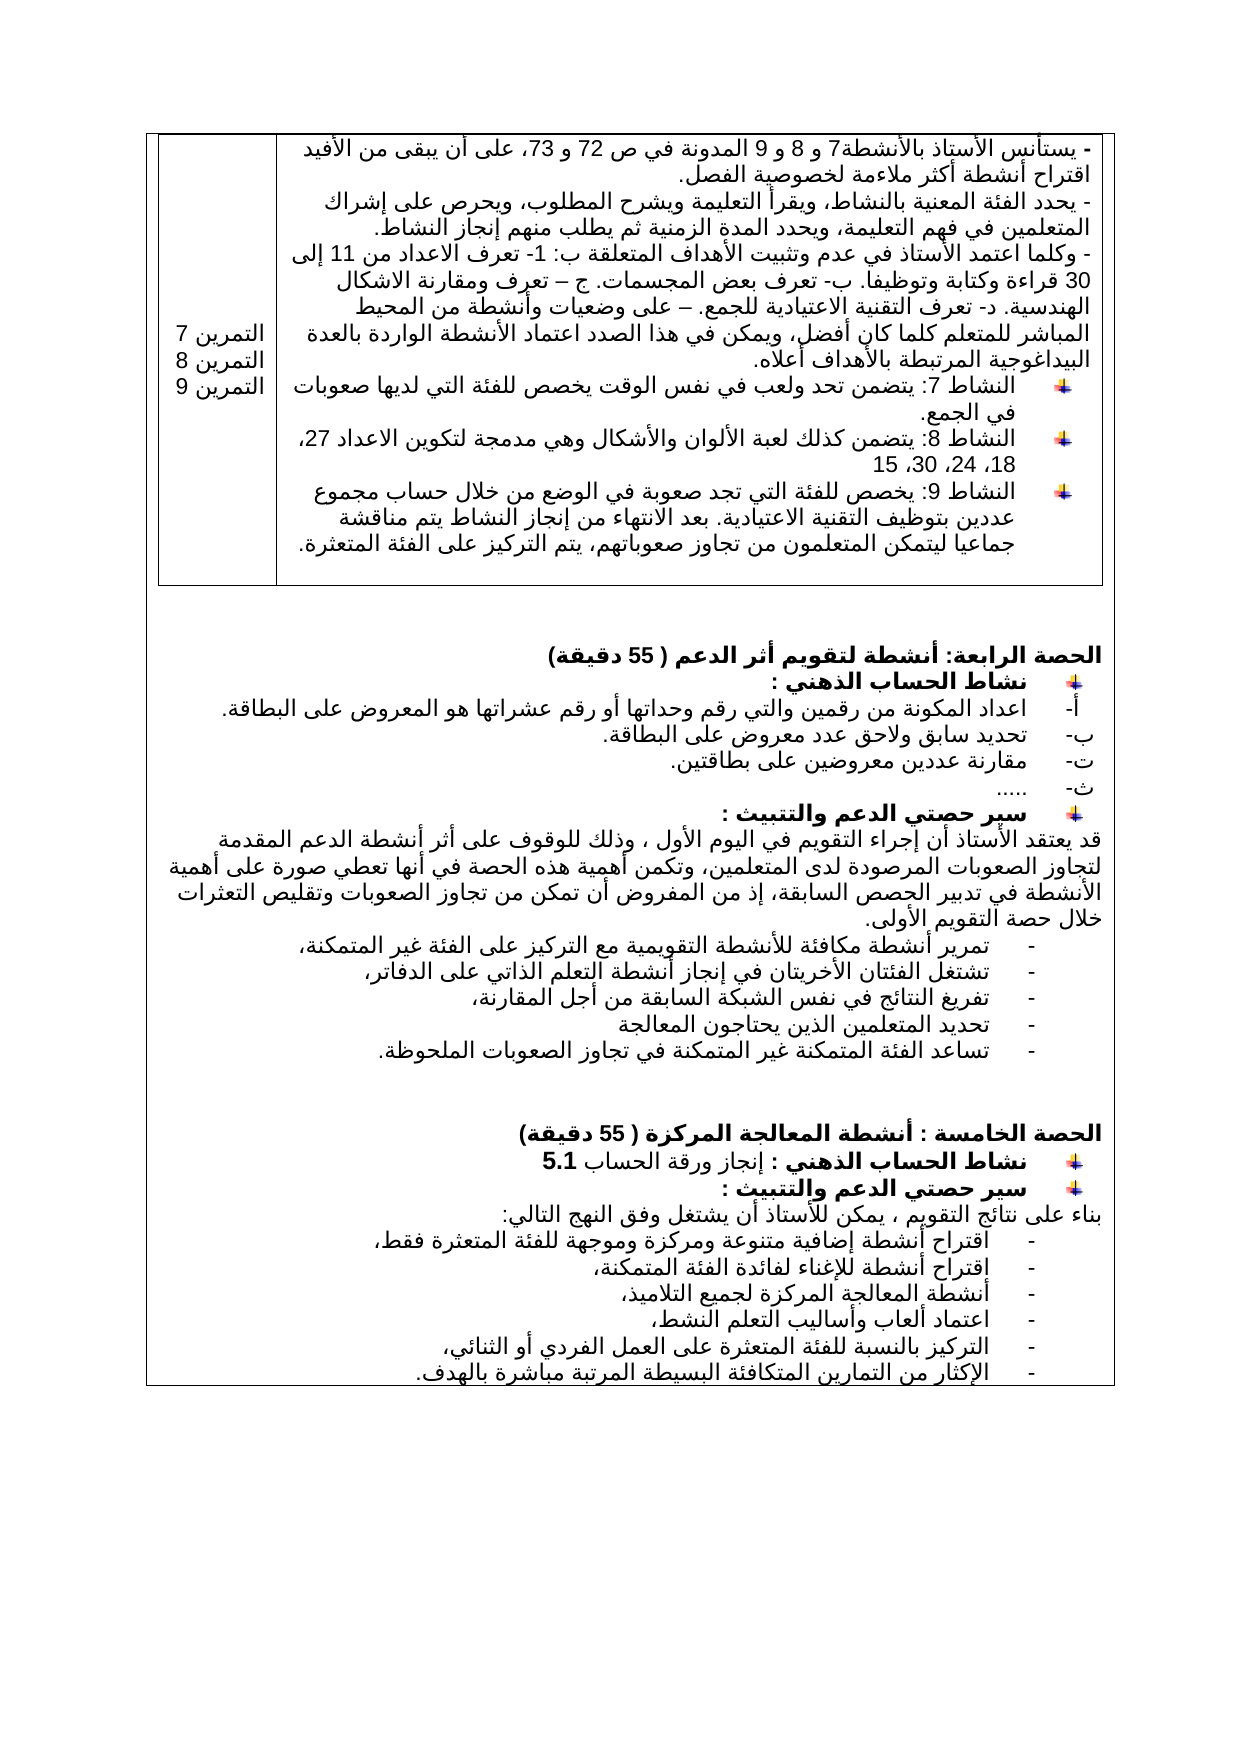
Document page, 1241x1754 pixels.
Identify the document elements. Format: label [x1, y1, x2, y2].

picture [1066, 1152, 1083, 1170]
picture [1066, 1179, 1083, 1196]
picture [1054, 377, 1072, 394]
picture [1066, 804, 1083, 822]
table_cell [147, 134, 1114, 1385]
picture [1066, 673, 1083, 690]
picture [1054, 482, 1072, 500]
picture [1054, 429, 1072, 447]
